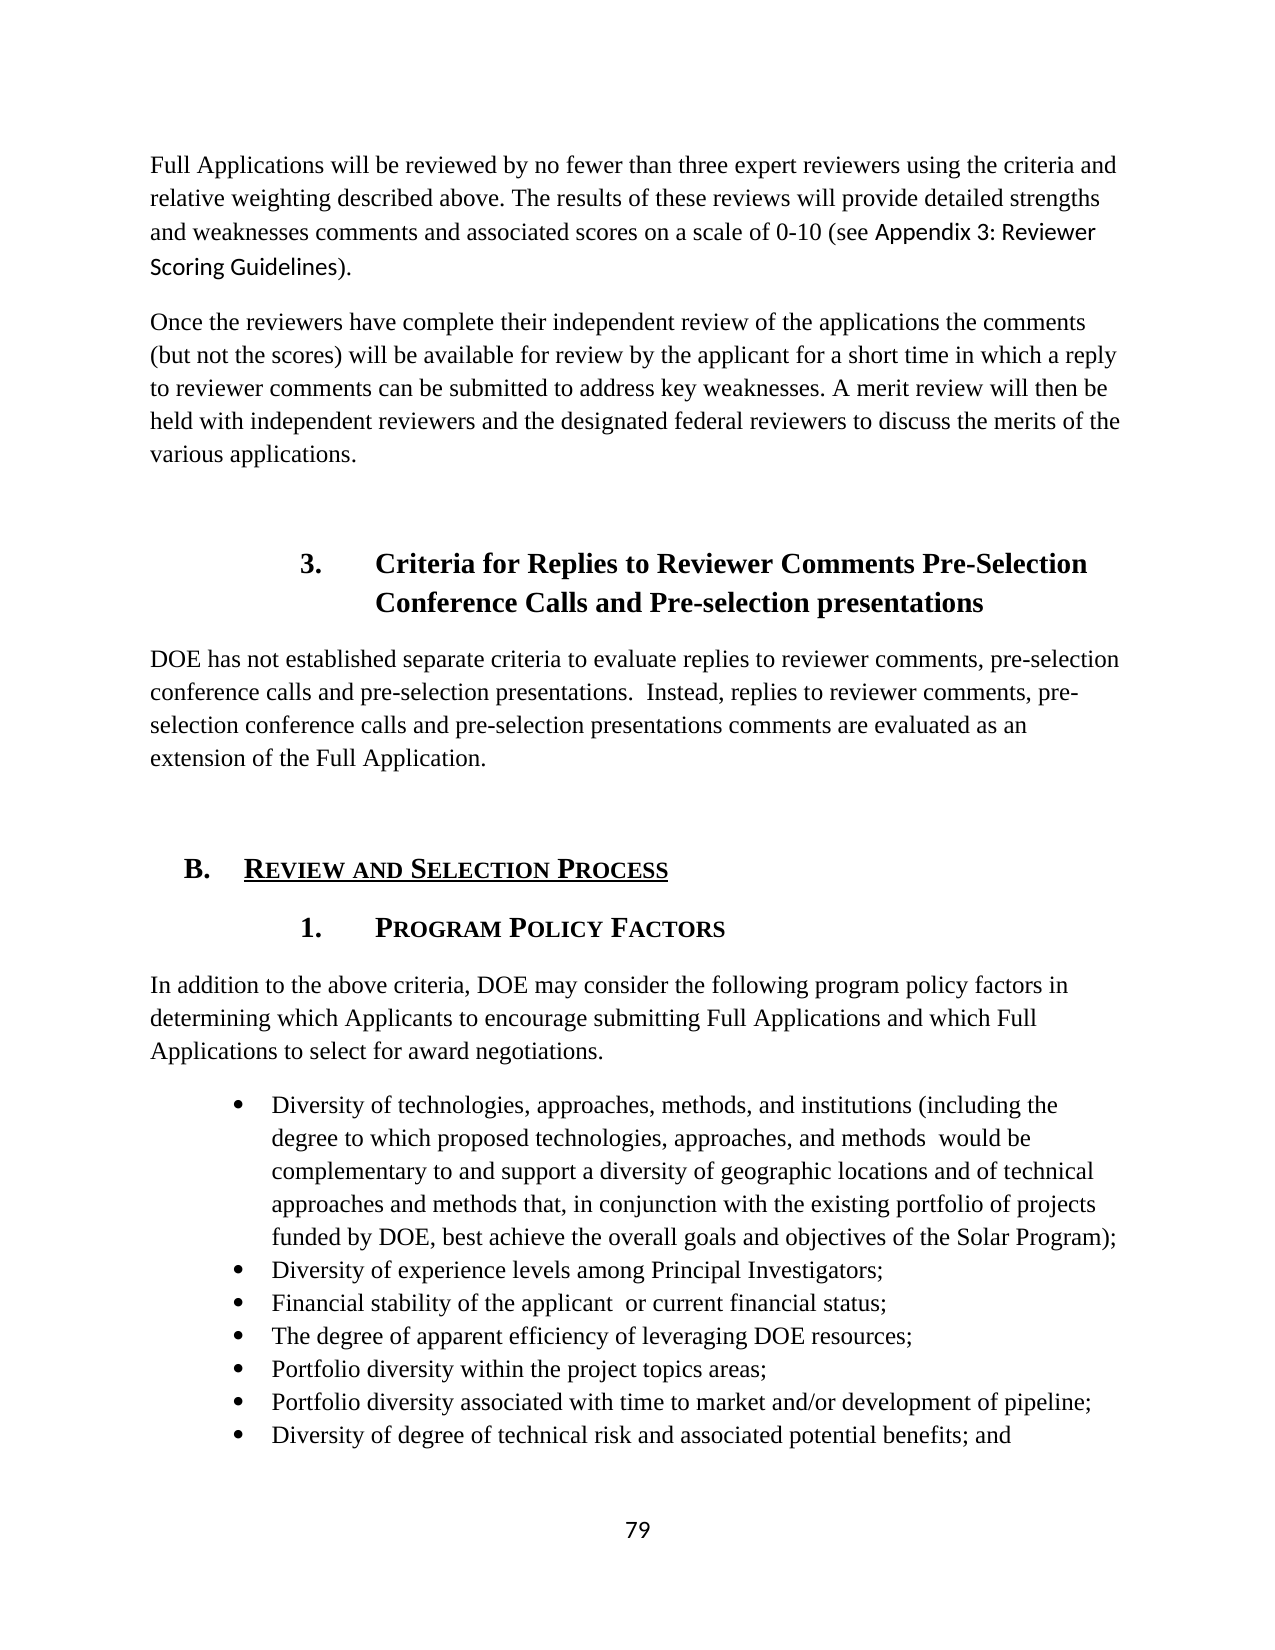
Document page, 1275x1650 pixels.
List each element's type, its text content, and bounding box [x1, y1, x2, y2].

text Once the reviewers have complete their independent review of the applications the comments (but not the scores) will be available for review by the applicant for a short time in which a reply to reviewer comments can be submitted to address key weaknesses. A merit review will then be held with independent reviewers and the designated federal reviewers to discuss the merits of the various applications. [150, 307, 1125, 467]
list Portfolio diversity associated with time to market and/or development of pipeline; [234, 1387, 1125, 1416]
list Review and Selection Process [184, 851, 1125, 885]
list Financial stability of the applicant or current financial status; [234, 1288, 1125, 1317]
list Criteria for Replies to Reviewer Comments Pre-Selection Conference Calls and Pre-selection presentations [300, 546, 1125, 618]
text In addition to the above criteria, DOE may consider the following program policy factors in determining which Applicants to encourage submitting Full Applications and which Full Applications to select for award negotiations. [150, 970, 1125, 1065]
list Diversity of experience levels among Principal Investigators; [234, 1255, 1125, 1284]
list The degree of apparent efficiency of leveraging DOE resources; [234, 1321, 1125, 1350]
list Diversity of degree of technical risk and associated potential benefits; and [234, 1420, 1125, 1449]
text DOE has not established separate criteria to evaluate replies to reviewer comments, pre-selection conference calls and pre-selection presentations. Instead, replies to reviewer comments, pre-selection conference calls and pre-selection presentations comments are evaluated as an extension of the Full Application. [150, 644, 1125, 772]
list Diversity of technologies, approaches, methods, and institutions (including the degree to which proposed technologies, approaches, and methods would be complementary to and support a diversity of geographic locations and of technical approaches and methods that, in conjunction with the existing portfolio of projects funded by DOE, best achieve the overall goals and objectives of the Solar Program); [234, 1090, 1125, 1251]
list Program Policy Factors [300, 911, 1125, 944]
list Portfolio diversity within the project topics areas; [234, 1354, 1125, 1383]
text Full Applications will be reviewed by no fewer than three expert reviewers using the criteria and relative weighting described above. The results of these reviews will provide detailed strengths and weaknesses comments and associated scores on a scale of 0-10 (see Appendix 3: Reviewer Scoring Guidelines). [150, 150, 1125, 281]
